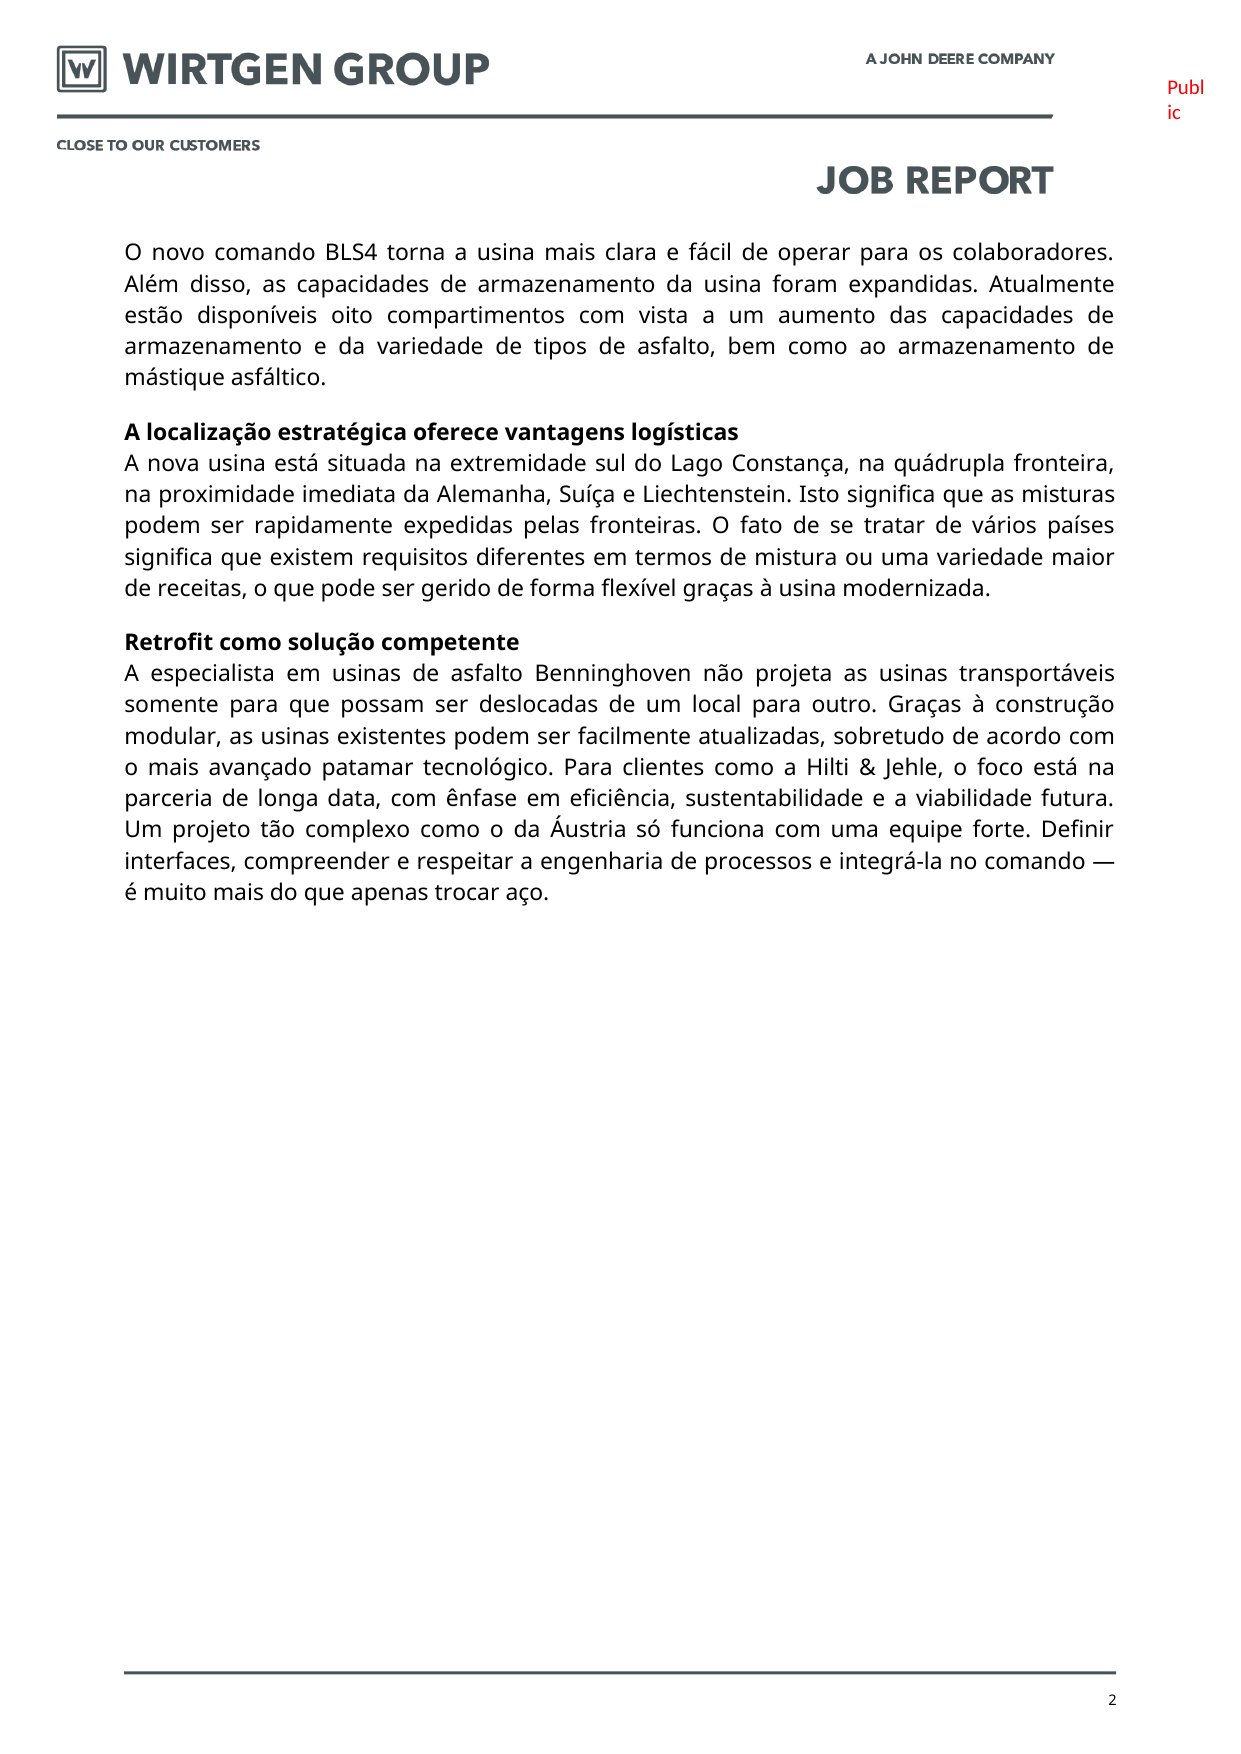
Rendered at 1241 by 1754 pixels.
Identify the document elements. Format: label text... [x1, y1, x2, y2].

text O novo comando BLS4 torna a usina mais clara e fácil de operar para os colaboradores. Além disso, as capacidades de armazenamento da usina foram expandidas. Atualmente estão disponíveis oito compartimentos com vista a um aumento das capacidades de armazenamento e da variedade de tipos de asfalto, bem como ao armazenamento de mástique asfáltico. [124, 236, 1116, 392]
text A nova usina está situada na extremidade sul do Lago Constança, na quádrupla fronteira, na proximidade imediata da Alemanha, Suíça e Liechtenstein. Isto significa que as misturas podem ser rapidamente expedidas pelas fronteiras. O fato de se tratar de vários países significa que existem requisitos diferentes em termos de mistura ou uma variedade maior de receitas, o que pode ser gerido de forma flexível graças à usina modernizada. [124, 447, 1116, 603]
text A localização estratégica oferece vantagens logísticas [124, 415, 1116, 447]
text A especialista em usinas de asfalto Benninghoven não projeta as usinas transportáveis somente para que possam ser deslocadas de um local para outro. Graças à construção modular, as usinas existentes podem ser facilmente atualizadas, sobretudo de acordo com o mais avançado patamar tecnológico. Para clientes como a Hilti & Jehle, o foco está na parceria de longa data, com ênfase em eficiência, sustentabilidade e a viabilidade futura. Um projeto tão complexo como o da Áustria só funciona com uma equipe forte. Definir interfaces, compreender e respeitar a engenharia de processos e integrá-la no comando — é muito mais do que apenas trocar aço. [124, 657, 1116, 907]
picture [53, 45, 1062, 196]
text Retrofit como solução competente [124, 626, 1116, 657]
